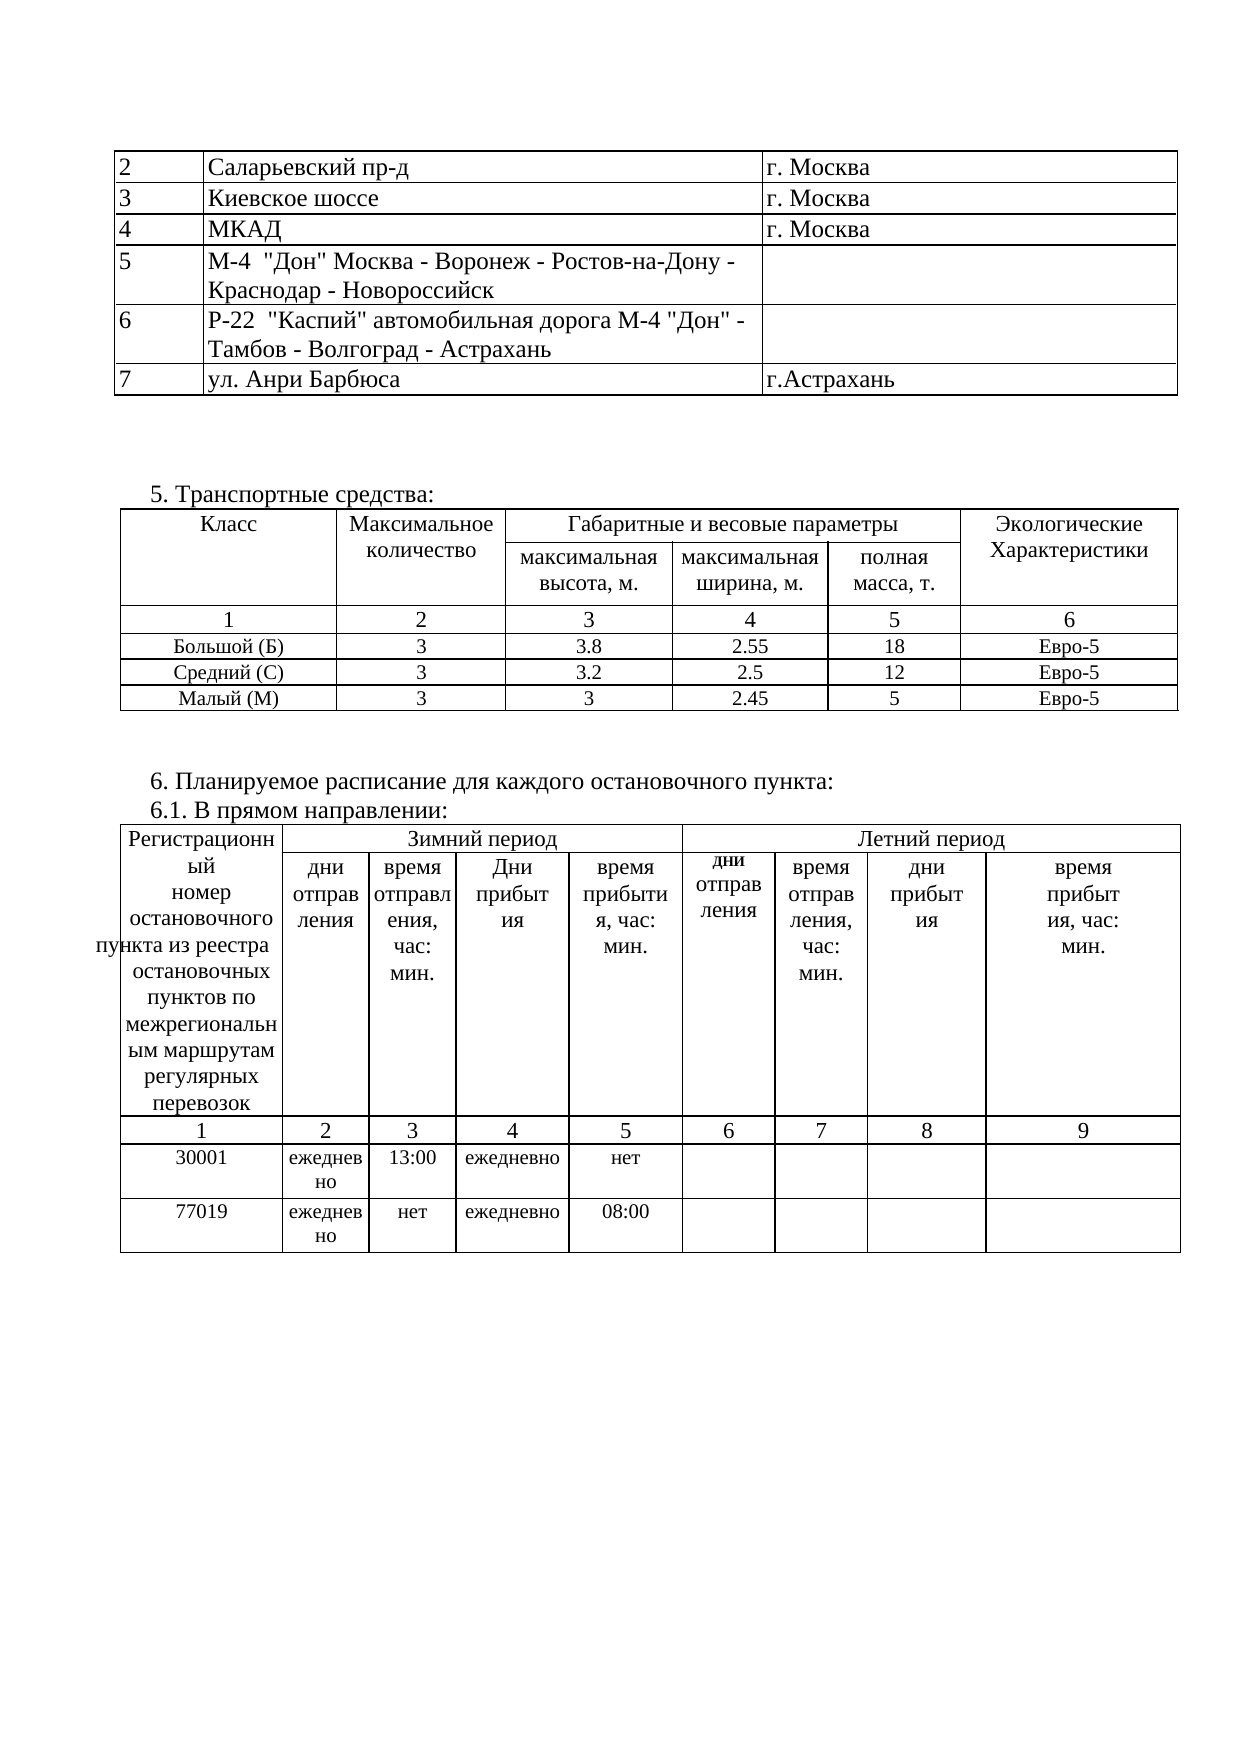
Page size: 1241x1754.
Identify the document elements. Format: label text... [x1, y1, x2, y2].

table_cell 4 [457, 1117, 568, 1143]
table_cell [683, 1199, 774, 1252]
table_cell Дни прибыт ия [457, 853, 568, 1115]
table_cell [868, 1199, 985, 1252]
table_cell 08:00 [570, 1199, 682, 1252]
table_cell 2 [115, 152, 203, 181]
table_cell г. Москва [763, 152, 1177, 181]
table_cell ежедневно [283, 1145, 368, 1197]
table_cell 13:00 [370, 1145, 455, 1197]
table_cell г. Москва [763, 213, 1177, 244]
table_cell Евро-5 [961, 634, 1177, 658]
table_cell 3 [506, 606, 672, 633]
table_cell 18 [829, 634, 960, 658]
table_cell 3.2 [506, 660, 672, 684]
table_cell 12 [829, 660, 960, 684]
table_cell 5 [570, 1117, 682, 1143]
table_cell ДНИ отправ ления [683, 853, 774, 1115]
table_cell [987, 1199, 1180, 1252]
table_cell дни прибыт ия [868, 853, 985, 1115]
table_cell время отправ ления, час: мин. [776, 853, 867, 1115]
table_cell 3 [337, 686, 505, 709]
table_cell полная масса, т. [829, 543, 960, 605]
table_cell 6 [961, 606, 1177, 633]
table_cell 9 [987, 1117, 1180, 1143]
table_cell Большой (Б) [121, 634, 336, 658]
table_cell 6 [115, 305, 203, 362]
table_cell 77019 [121, 1199, 282, 1252]
table_cell Саларьевский пр-д [204, 152, 762, 181]
table_cell [763, 304, 1177, 362]
table_cell 1 [121, 606, 336, 633]
table_cell 3 [337, 634, 505, 658]
table_cell 3 [506, 686, 672, 709]
table_header Регистрационный номер остановочного пункта из реестра остановочных пунктов по межрегиональным маршрутам регулярных перевозок [121, 825, 282, 1115]
table_cell 5 [115, 245, 203, 303]
table_cell максимальная высота, м. [506, 543, 672, 605]
table_cell Евро-5 [961, 660, 1177, 684]
table_cell 3.8 [506, 634, 672, 658]
table_cell 6 [683, 1117, 774, 1143]
table_header Экологические Характеристики [961, 510, 1177, 605]
table_cell максимальная ширина, м. [673, 543, 827, 605]
table_cell нет [570, 1145, 682, 1197]
table_cell 4 [673, 606, 827, 633]
table_cell М-4 "Дон" Москва - Воронеж - Ростов-на-Дону - Краснодар - Новороссийск [204, 246, 762, 303]
table_header Максимальное количество [337, 510, 505, 605]
table_cell 2.55 [673, 634, 827, 658]
table_cell 3 [370, 1117, 455, 1143]
table_cell [868, 1145, 985, 1197]
table_cell Евро-5 [961, 686, 1177, 709]
table_cell нет [370, 1199, 455, 1252]
table_cell г.Астрахань [763, 363, 1177, 394]
table_cell 7 [776, 1117, 867, 1143]
table_cell 7 [115, 364, 203, 394]
table_cell 2.45 [673, 686, 827, 709]
text 6. Планируемое расписание для каждого остановочного пункта: [150, 766, 1090, 795]
table_cell МКАД [204, 215, 762, 244]
table_cell 1 [121, 1117, 282, 1143]
table_cell 30001 [121, 1145, 282, 1197]
table_cell 2.5 [673, 660, 827, 684]
table_cell 2 [337, 606, 505, 633]
table_header Летний период [683, 825, 1180, 852]
table_cell 3 [337, 660, 505, 684]
table_header Зимний период [283, 825, 682, 852]
table_cell г. Москва [763, 181, 1177, 213]
table_cell [683, 1145, 774, 1197]
table_cell время прибыти я, час: мин. [570, 853, 682, 1115]
table_cell [776, 1199, 867, 1252]
table_cell время отправл ения, час: мин. [370, 853, 455, 1115]
table_cell 5 [829, 606, 960, 633]
table_cell дни отправ ления [283, 853, 368, 1115]
table_cell [776, 1145, 867, 1197]
table_cell 5 [829, 686, 960, 709]
table_cell ул. Анри Барбюса [204, 364, 762, 394]
table_cell ежедневно [283, 1199, 368, 1252]
table_cell 3 [115, 183, 203, 213]
table_cell 8 [868, 1117, 985, 1143]
table_cell Киевское шоссе [204, 183, 762, 213]
text 5. Транспортные средства: [150, 479, 1090, 508]
table_header Класс [121, 510, 336, 605]
text 6.1. В прямом направлении: [150, 795, 1090, 824]
table_cell 4 [115, 214, 203, 244]
table_cell 2 [283, 1117, 368, 1143]
table_cell [763, 244, 1177, 303]
table_header Габаритные и весовые параметры [506, 510, 960, 541]
table_cell [987, 1145, 1180, 1197]
table_cell Средний (С) [121, 660, 336, 684]
table_cell Малый (М) [121, 686, 336, 709]
table_cell Р-22 "Каспий" автомобильная дорога М-4 "Дон" - Тамбов - Волгоград - Астрахань [204, 305, 762, 362]
table_cell ежедневно [457, 1199, 568, 1252]
table_cell ежедневно [457, 1145, 568, 1197]
table_cell время прибыт ия, час: мин. [987, 853, 1180, 1115]
